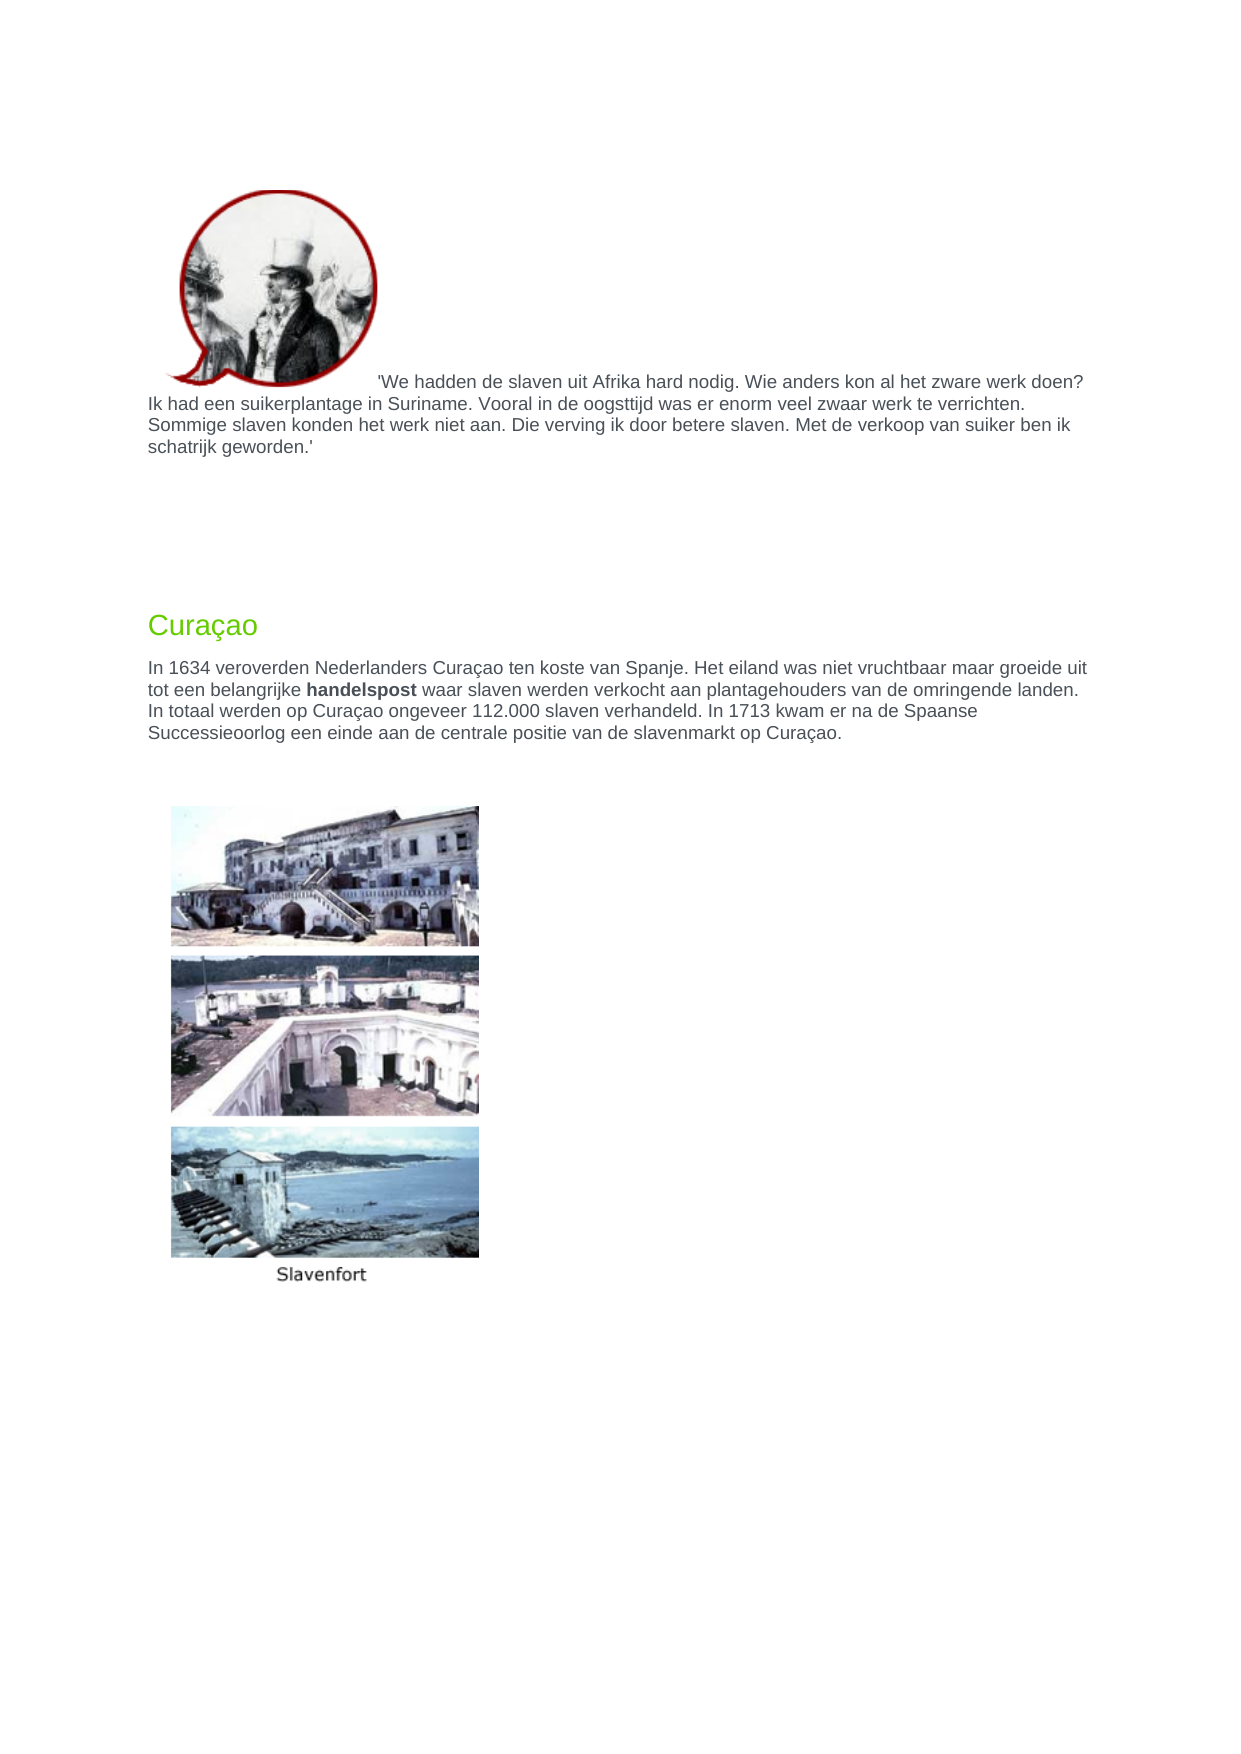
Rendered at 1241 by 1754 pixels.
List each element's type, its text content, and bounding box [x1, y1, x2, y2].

picture [147, 190, 378, 389]
text 'We hadden de slaven uit Afrika hard nodig. Wie anders kon al het zware werk doen? Ik had een suikerplantage in Suriname. Vooral in de oogsttijd was er enorm veel zwaar werk te verrichten. Sommige slaven konden het werk niet aan. Die verving ik door betere slaven. Met de verkoop van suiker ben ik schatrijk geworden.' [148, 190, 1093, 457]
picture [147, 806, 479, 1286]
text Curaçao [148, 591, 1093, 641]
text In 1634 veroverden Nederlanders Curaçao ten koste van Spanje. Het eiland was niet vruchtbaar maar groeide uit tot een belangrijke handelspost waar slaven werden verkocht aan plantagehouders van de omringende landen. In totaal werden op Curaçao ongeveer 112.000 slaven verhandeld. In 1713 kwam er na de Spaanse Successieoorlog een einde aan de centrale positie van de slavenmarkt op Curaçao. [148, 657, 1093, 743]
